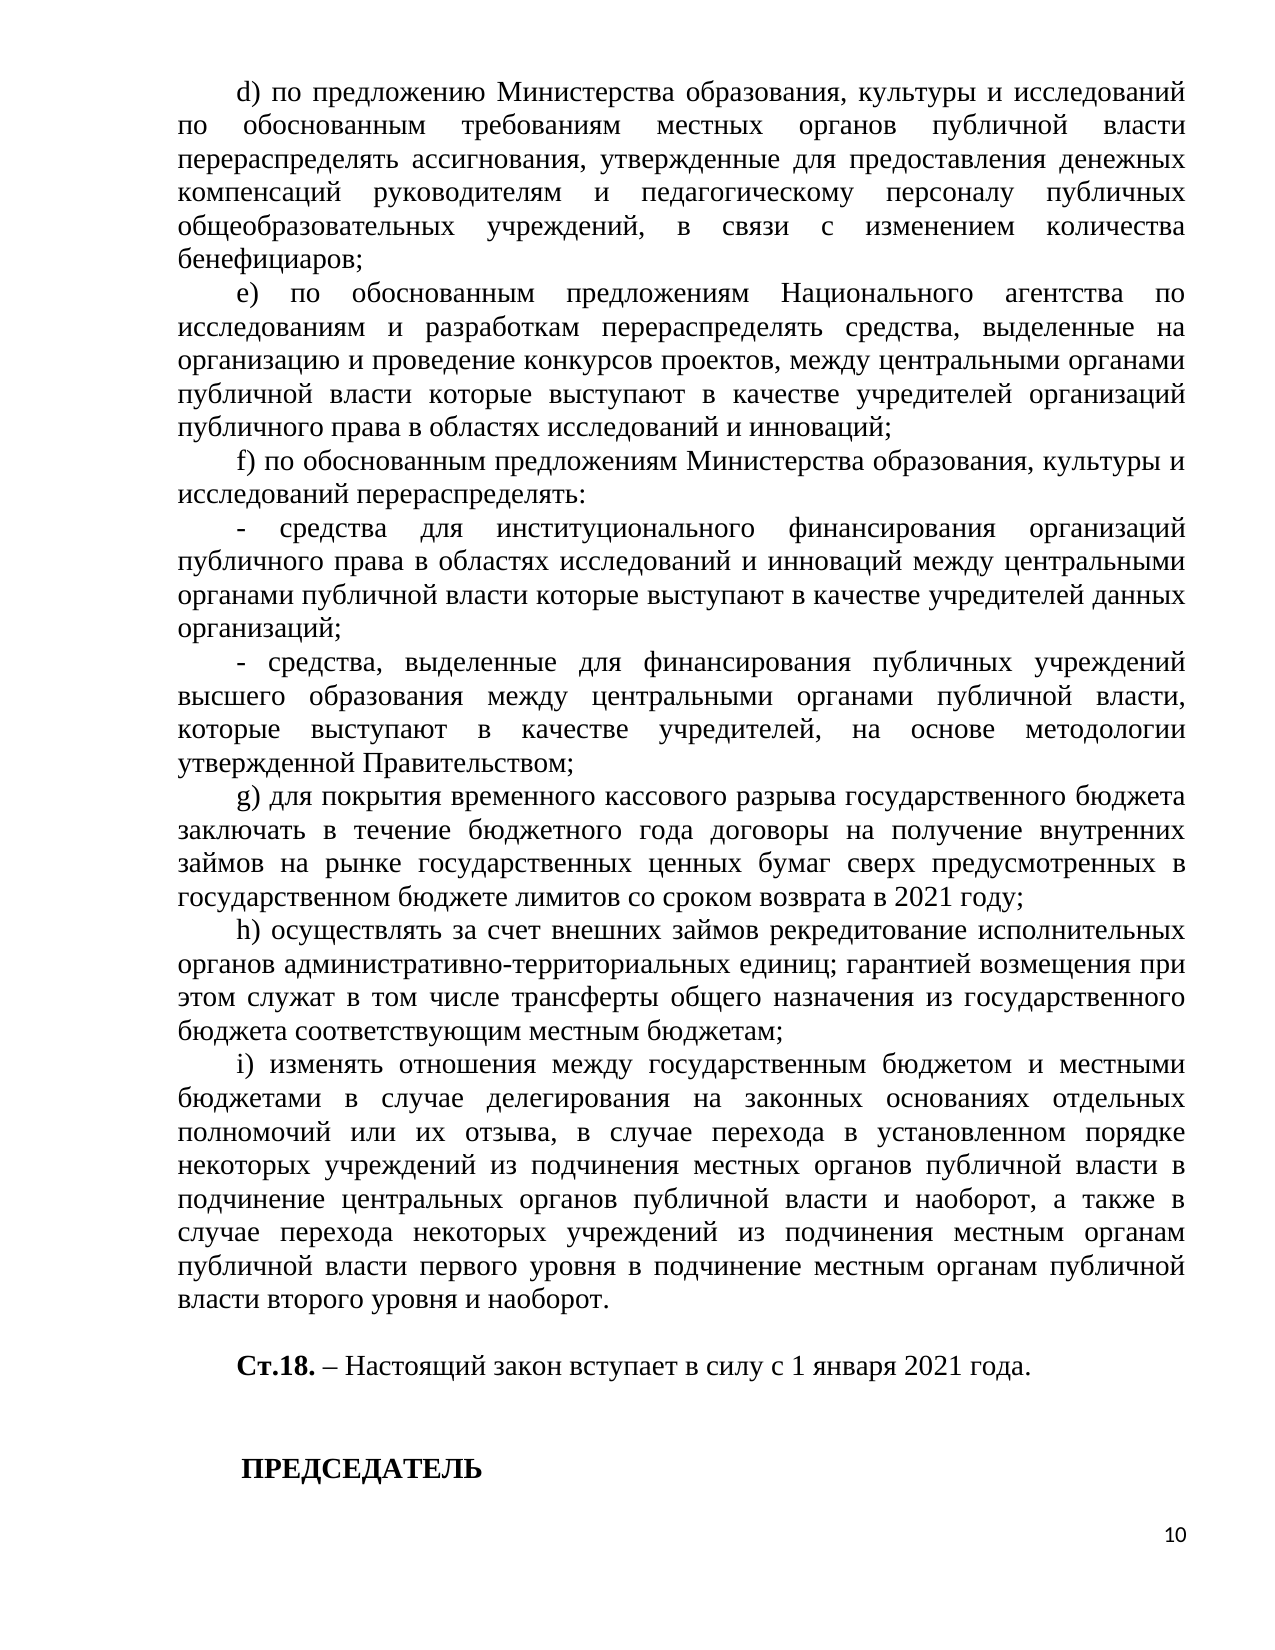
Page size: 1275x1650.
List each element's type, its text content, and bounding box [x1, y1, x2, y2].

text i) изменять отношения между государственным бюджетом и местными бюджетами в случае делегирования на законных основаниях отдельных полномочий или их отзыва, в случае перехода в установленном порядке некоторых учреждений из подчинения местных органов публичной власти в подчинение центральных органов публичной власти и наоборот, а также в случае перехода некоторых учреждений из подчинения местным органам публичной власти первого уровня в подчинение местным органам публичной власти второго уровня и наоборот. [177, 1047, 1186, 1315]
text d) по предложению Министерства образования, культуры и исследований по обоснованным требованиям местных органов публичной власти перераспределять ассигнования, утвержденные для предоставления денежных компенсаций руководителям и педагогическому персоналу публичных общеобразовательных учреждений, в связи с изменением количества бенефициаров; [177, 74, 1186, 275]
text h) осуществлять за счет внешних займов рекредитование исполнительных органов административно-территориальных единиц; гарантией возмещения при этом служат в том числе трансферты общего назначения из государственного бюджета соответствующим местным бюджетам; [177, 912, 1186, 1047]
text f) по обоснованным предложениям Министерства образования, культуры и исследований перераспределять: [177, 443, 1186, 510]
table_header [236, 1382, 880, 1488]
text - средства для институционального финансирования организаций публичного права в областях исследований и инноваций между центральными органами публичной власти которые выступают в качестве учредителей данных организаций; [177, 510, 1186, 644]
text Ст.18. – Настоящий закон вступает в силу с 1 января 2021 года. [177, 1348, 1186, 1382]
text - средства, выделенные для финансирования публичных учреждений высшего образования между центральными органами публичной власти, которые выступают в качестве учредителей, на основе методологии утвержденной Правительством; [177, 644, 1186, 778]
text e) по обоснованным предложениям Национального агентства по исследованиям и разработкам перераспределять средства, выделенные на организацию и проведение конкурсов проектов, между центральными органами публичной власти которые выступают в качестве учредителей организаций публичного права в областях исследований и инноваций; [177, 275, 1186, 443]
text g) для покрытия временного кассового разрыва государственного бюджета заключать в течение бюджетного года договоры на получение внутренних займов на рынке государственных ценных бумаг сверх предусмотренных в государственном бюджете лимитов со сроком возврата в 2021 году; [177, 778, 1186, 912]
